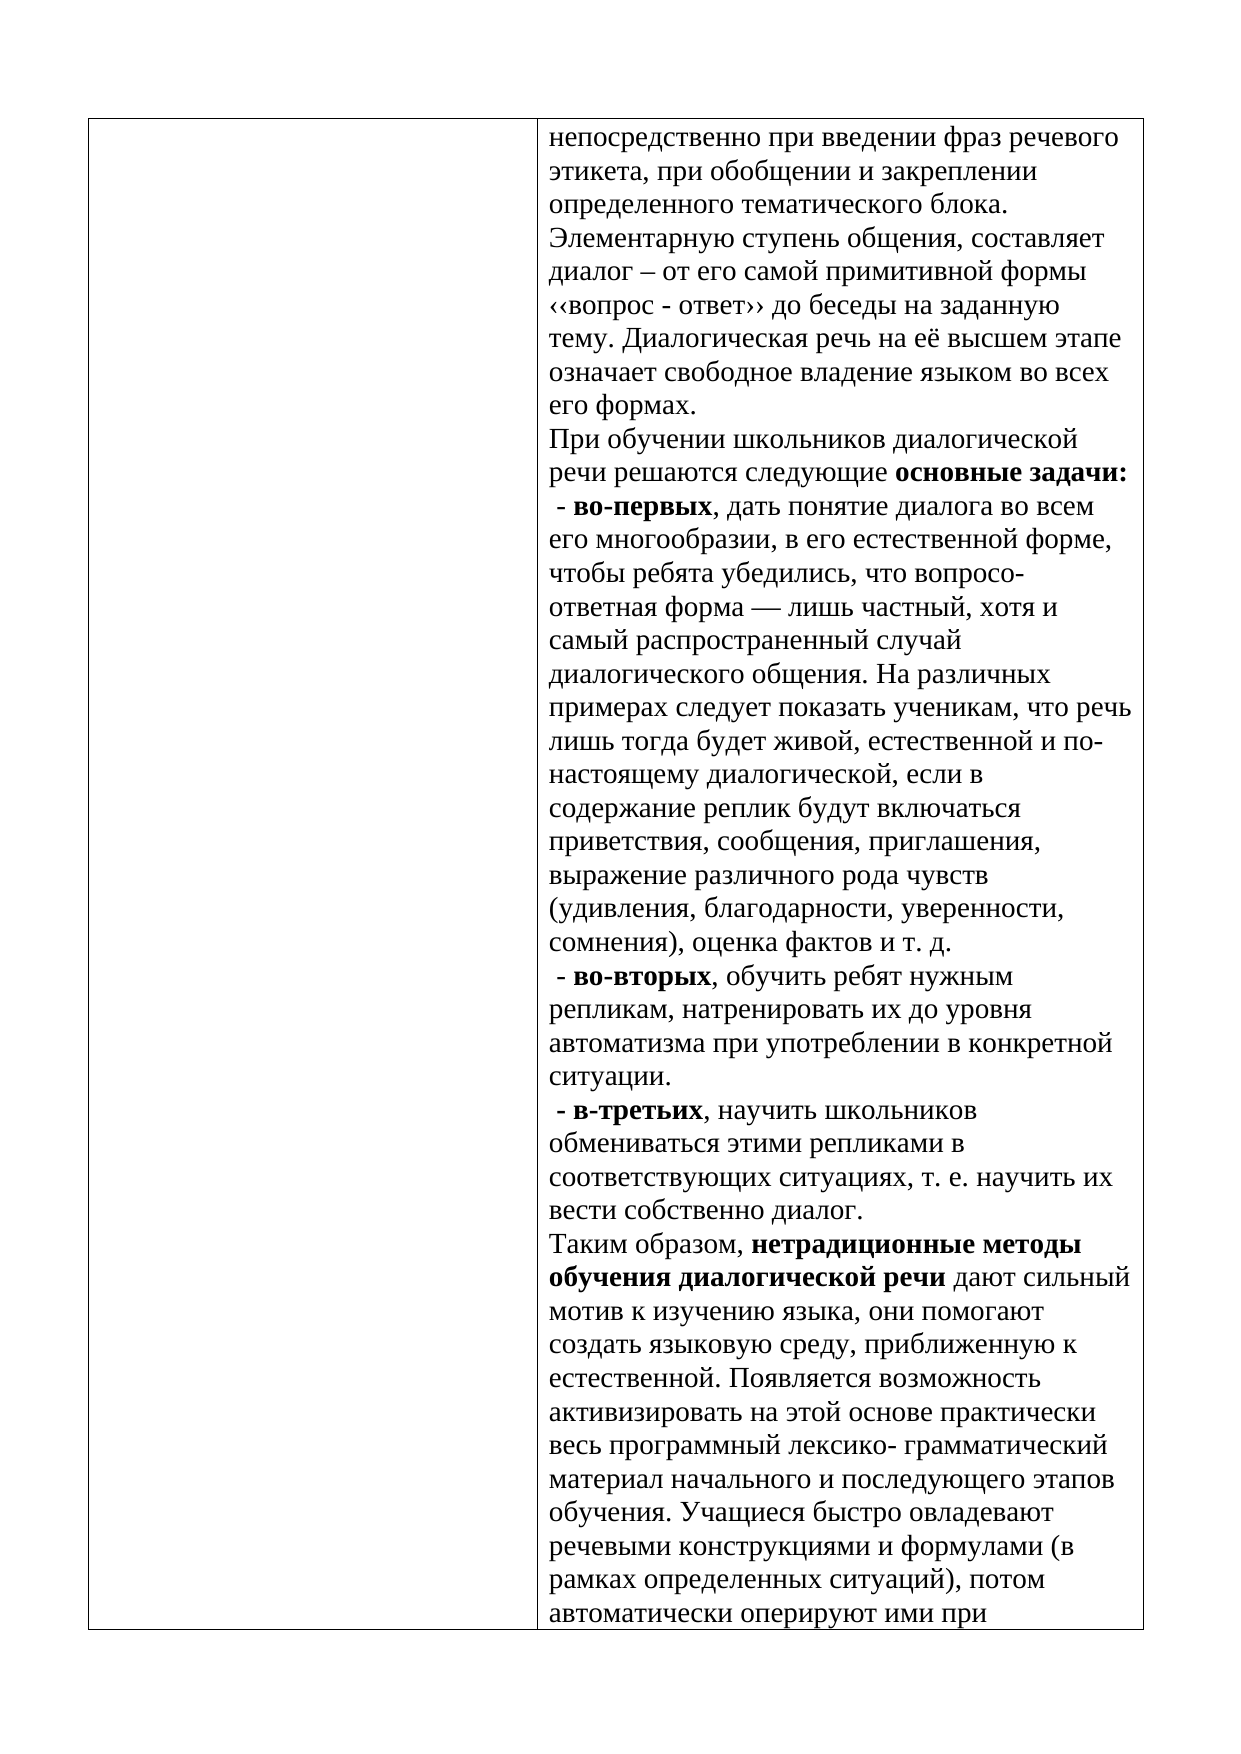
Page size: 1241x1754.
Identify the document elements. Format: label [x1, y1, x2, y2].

table_cell [538, 119, 1143, 1628]
table_cell [89, 119, 537, 1628]
